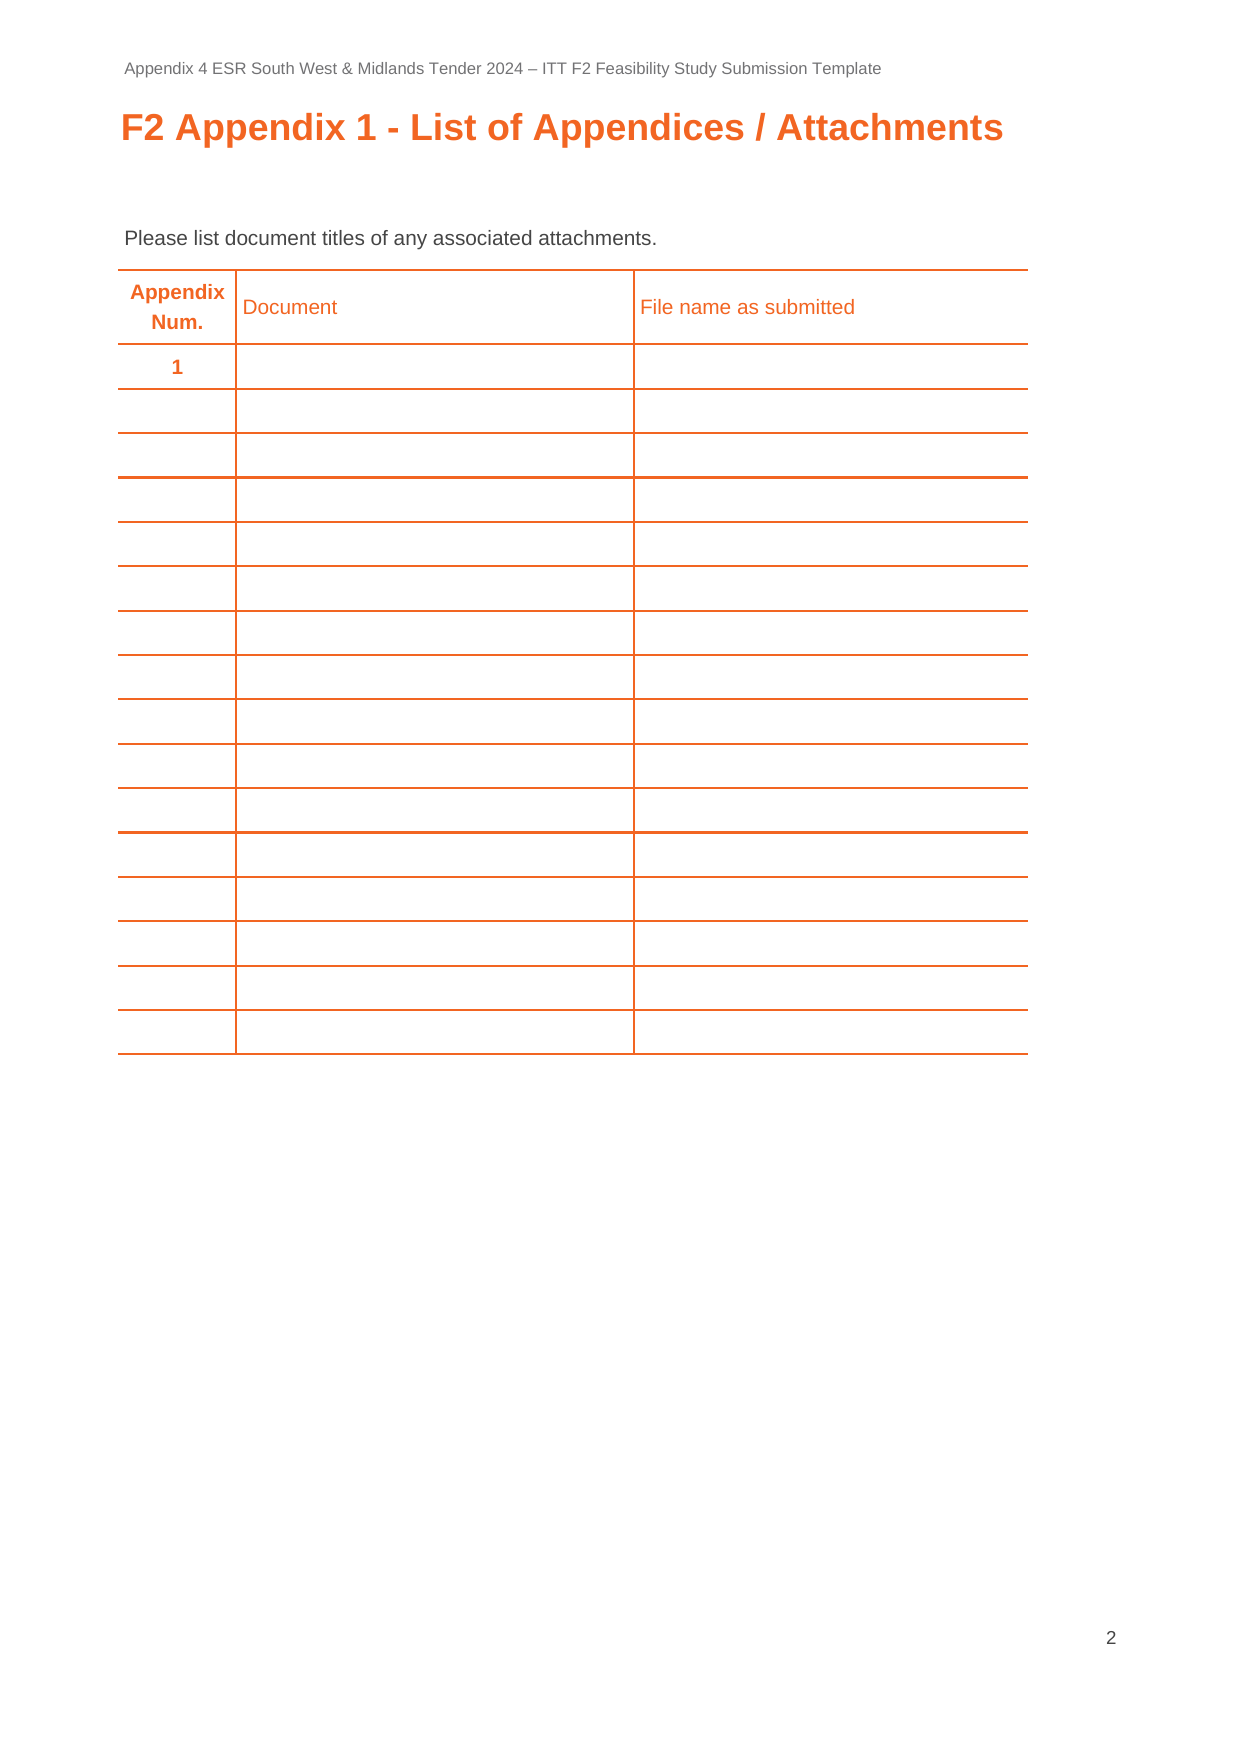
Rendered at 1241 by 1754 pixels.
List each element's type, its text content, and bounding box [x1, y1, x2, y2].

table_cell [635, 390, 1027, 432]
table_cell [118, 567, 235, 609]
table_cell [237, 479, 633, 521]
table_cell [635, 479, 1027, 521]
table_cell [635, 612, 1027, 654]
table_cell [118, 523, 235, 565]
table_cell [635, 656, 1027, 698]
table_header File name as submitted [635, 271, 1027, 343]
table_cell [118, 878, 235, 920]
table_header Document [237, 271, 633, 343]
table_cell [635, 523, 1027, 565]
table_cell [237, 745, 633, 787]
table_cell [237, 700, 633, 743]
table_cell [118, 656, 235, 698]
table_cell [237, 567, 633, 609]
table_cell [118, 390, 235, 432]
table_cell [118, 1011, 235, 1053]
table_cell [635, 878, 1027, 920]
table_cell [635, 1011, 1027, 1053]
table_cell [237, 789, 633, 831]
table_cell [118, 922, 235, 964]
table_cell [237, 656, 633, 698]
table_cell [237, 390, 633, 432]
table_cell 1 [118, 345, 235, 388]
table_cell [635, 967, 1027, 1009]
table_cell [635, 745, 1027, 787]
table_cell [237, 434, 633, 476]
table_cell [635, 345, 1027, 388]
table_cell [237, 834, 633, 876]
table_cell [118, 834, 235, 876]
table_cell [237, 612, 633, 654]
table_cell [635, 922, 1027, 964]
text Please list document titles of any associated attachments. [124, 202, 1116, 250]
table_header Appendix Num. [118, 271, 235, 343]
table_cell [118, 789, 235, 831]
table_cell [635, 434, 1027, 476]
table_cell [237, 1011, 633, 1053]
table_cell [118, 612, 235, 654]
table_cell [635, 567, 1027, 609]
table_cell [635, 834, 1027, 876]
table_cell [237, 967, 633, 1009]
table_cell [635, 789, 1027, 831]
table_cell [118, 434, 235, 476]
table_cell [635, 700, 1027, 743]
table_cell [118, 479, 235, 521]
title F2 Appendix 1 - List of Appendices / Attachments [121, 105, 1030, 148]
table_cell [237, 878, 633, 920]
table_cell [118, 700, 235, 743]
table_cell [237, 345, 633, 388]
table_cell [237, 922, 633, 964]
table_cell [118, 745, 235, 787]
table_cell [237, 523, 633, 565]
table_cell [118, 967, 235, 1009]
